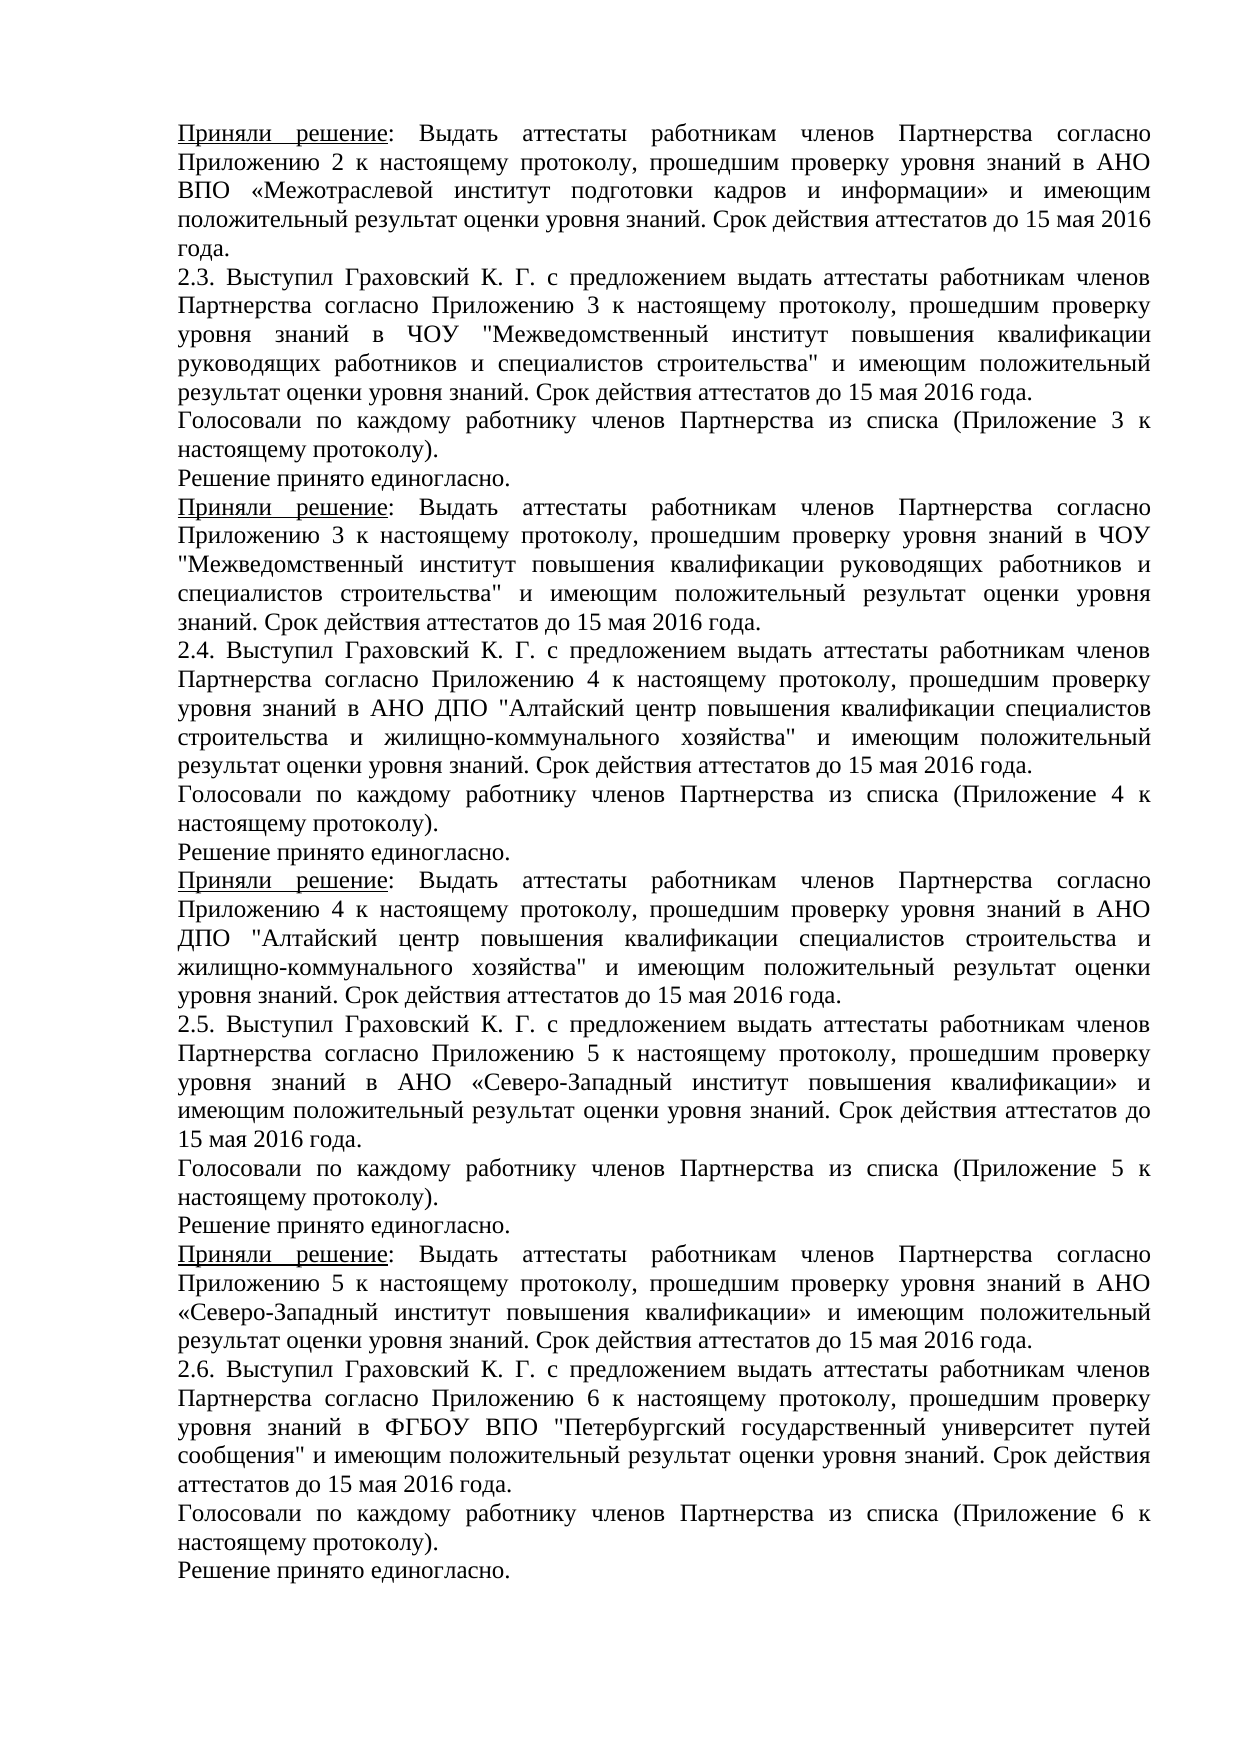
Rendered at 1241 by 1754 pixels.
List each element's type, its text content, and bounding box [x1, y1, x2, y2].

text Голосовали по каждому работнику членов Партнерства из списка (Приложение 3 к настоящему протоколу). [177, 406, 1152, 463]
text Голосовали по каждому работнику членов Партнерства из списка (Приложение 6 к настоящему протоколу). [177, 1498, 1152, 1556]
text Решение принято единогласно. [177, 1556, 1152, 1584]
text Приняли решение: Выдать аттестаты работникам членов Партнерства согласно Приложению 3 к настоящему протоколу, прошедшим проверку уровня знаний в ЧОУ "Межведомственный институт повышения квалификации руководящих работников и специалистов строительства" и имеющим положительный результат оценки уровня знаний. Срок действия аттестатов до 15 мая 2016 года. [177, 492, 1152, 636]
text Приняли решение: Выдать аттестаты работникам членов Партнерства согласно Приложению 2 к настоящему протоколу, прошедшим проверку уровня знаний в АНО ВПО «Межотраслевой институт подготовки кадров и информации» и имеющим положительный результат оценки уровня знаний. Срок действия аттестатов до 15 мая 2016 года. [177, 118, 1152, 262]
text Решение принято единогласно. [177, 463, 1152, 492]
text 2.6. Выступил Граховский К. Г. с предложением выдать аттестаты работникам членов Партнерства согласно Приложению 6 к настоящему протоколу, прошедшим проверку уровня знаний в ФГБОУ ВПО "Петербургский государственный университет путей сообщения" и имеющим положительный результат оценки уровня знаний. Срок действия аттестатов до 15 мая 2016 года. [177, 1354, 1152, 1498]
text Голосовали по каждому работнику членов Партнерства из списка (Приложение 4 к настоящему протоколу). [177, 779, 1152, 837]
text 2.4. Выступил Граховский К. Г. с предложением выдать аттестаты работникам членов Партнерства согласно Приложению 4 к настоящему протоколу, прошедшим проверку уровня знаний в АНО ДПО "Алтайский центр повышения квалификации специалистов строительства и жилищно-коммунального хозяйства" и имеющим положительный результат оценки уровня знаний. Срок действия аттестатов до 15 мая 2016 года. [177, 636, 1152, 779]
text Приняли решение: Выдать аттестаты работникам членов Партнерства согласно Приложению 5 к настоящему протоколу, прошедшим проверку уровня знаний в АНО «Северо-Западный институт повышения квалификации» и имеющим положительный результат оценки уровня знаний. Срок действия аттестатов до 15 мая 2016 года. [177, 1239, 1152, 1354]
text 2.5. Выступил Граховский К. Г. с предложением выдать аттестаты работникам членов Партнерства согласно Приложению 5 к настоящему протоколу, прошедшим проверку уровня знаний в АНО «Северо-Западный институт повышения квалификации» и имеющим положительный результат оценки уровня знаний. Срок действия аттестатов до 15 мая 2016 года. [177, 1009, 1152, 1153]
text Решение принято единогласно. [177, 837, 1152, 866]
text Решение принято единогласно. [177, 1211, 1152, 1239]
text Приняли решение: Выдать аттестаты работникам членов Партнерства согласно Приложению 4 к настоящему протоколу, прошедшим проверку уровня знаний в АНО ДПО "Алтайский центр повышения квалификации специалистов строительства и жилищно-коммунального хозяйства" и имеющим положительный результат оценки уровня знаний. Срок действия аттестатов до 15 мая 2016 года. [177, 866, 1152, 1009]
text 2.3. Выступил Граховский К. Г. с предложением выдать аттестаты работникам членов Партнерства согласно Приложению 3 к настоящему протоколу, прошедшим проверку уровня знаний в ЧОУ "Межведомственный институт повышения квалификации руководящих работников и специалистов строительства" и имеющим положительный результат оценки уровня знаний. Срок действия аттестатов до 15 мая 2016 года. [177, 262, 1152, 406]
text Голосовали по каждому работнику членов Партнерства из списка (Приложение 5 к настоящему протоколу). [177, 1153, 1152, 1211]
